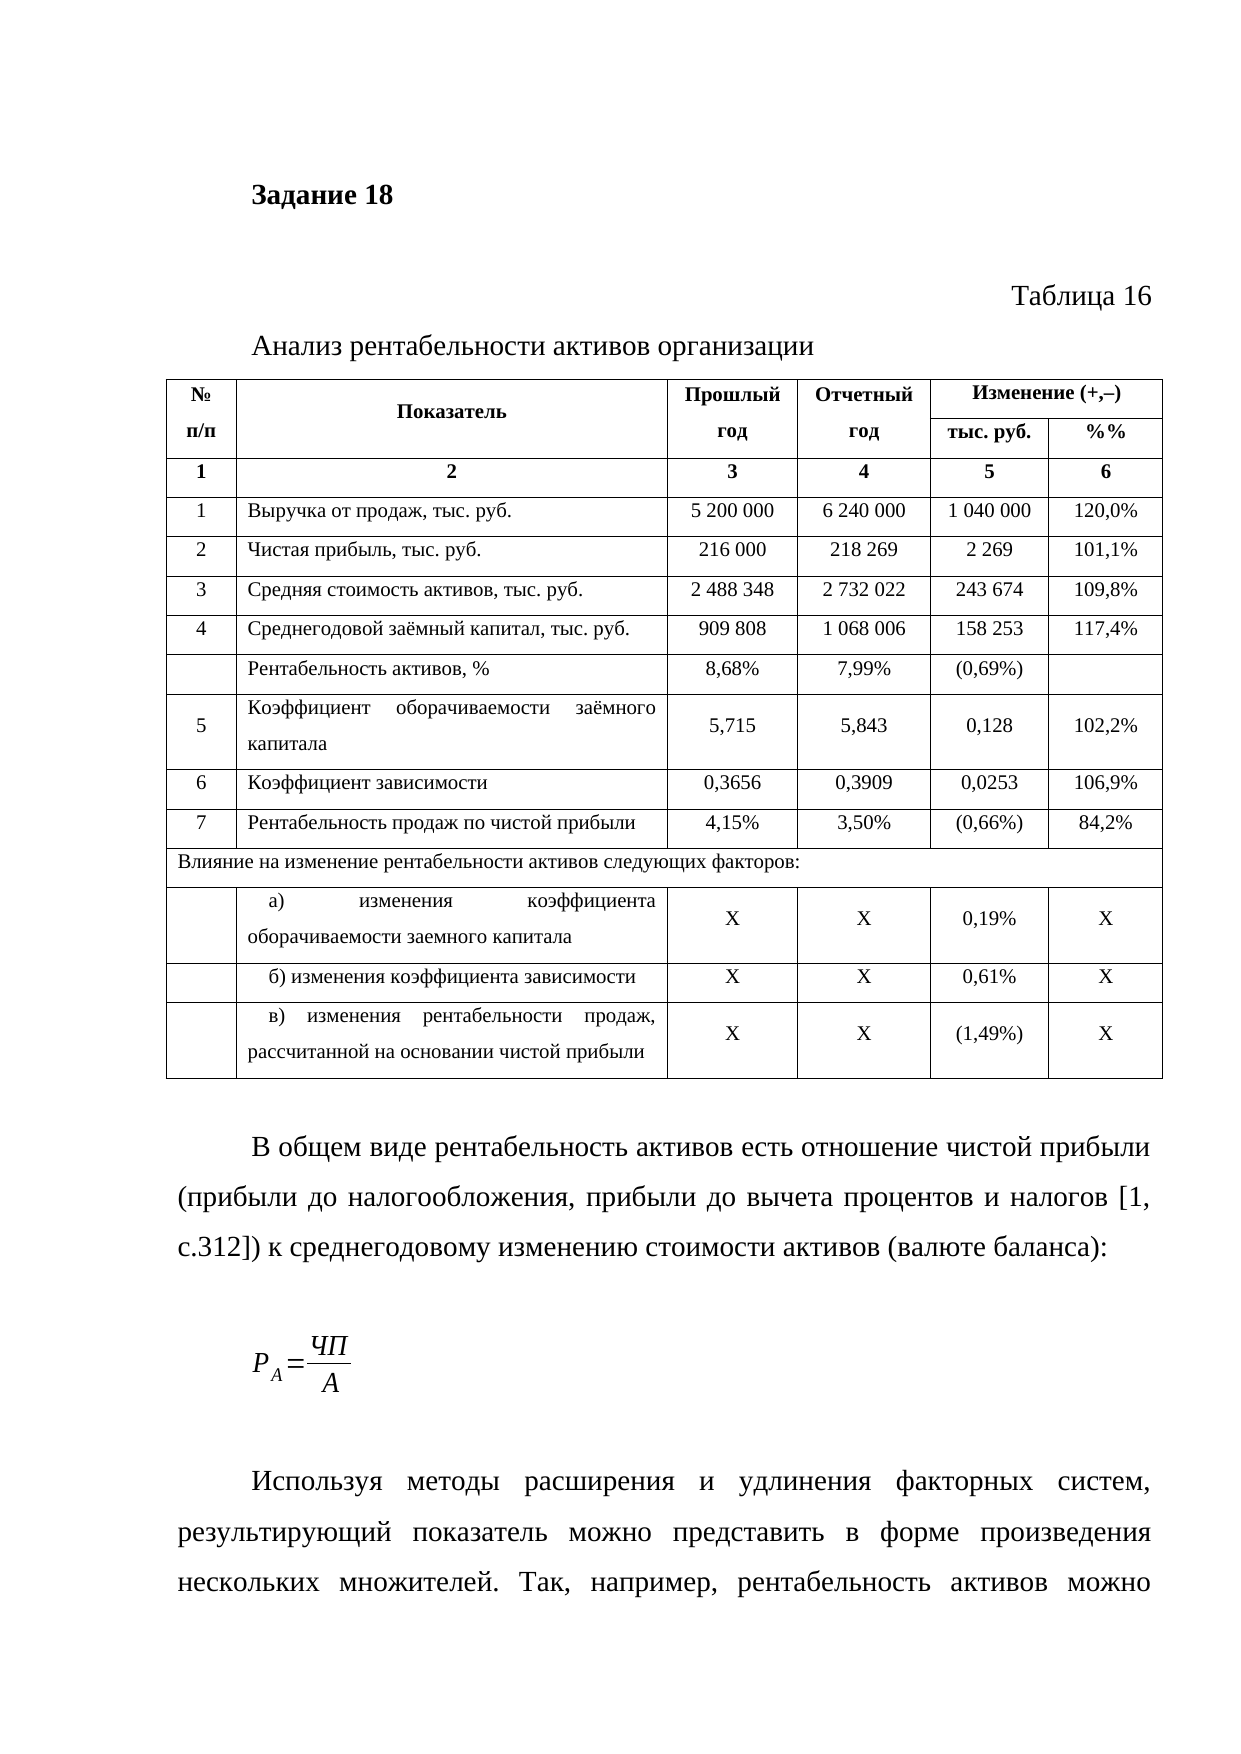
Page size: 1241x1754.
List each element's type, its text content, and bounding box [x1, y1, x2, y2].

table_cell 3 [668, 459, 797, 497]
table_cell 2 488 348 [668, 577, 797, 615]
table_cell а) изменения коэффициента оборачиваемости заемного капитала [237, 888, 667, 963]
table_cell 1 040 000 [931, 498, 1048, 536]
list Таблица 16 [177, 278, 1152, 312]
table_cell Средняя стоимость активов, тыс. руб. [237, 577, 667, 615]
table_cell 3 [167, 577, 236, 615]
table_cell 106,9% [1049, 770, 1162, 808]
table_cell 84,2% [1049, 810, 1162, 848]
table_cell X [1049, 888, 1162, 963]
table_cell 0,128 [931, 695, 1048, 769]
table_cell Выручка от продаж, тыс. руб. [237, 498, 667, 536]
table_cell 6 [167, 770, 236, 808]
table_cell X [1049, 1003, 1162, 1077]
table_cell 2 732 022 [798, 577, 930, 615]
table_cell 0,61% [931, 964, 1048, 1002]
table_cell (0,69%) [931, 655, 1048, 694]
table_cell 2 269 [931, 537, 1048, 576]
table_cell 1 [167, 459, 236, 497]
table_cell 2 [167, 537, 236, 576]
table_cell Рентабельность продаж по чистой прибыли [237, 810, 667, 848]
subtitle Задание 18 [177, 177, 1152, 211]
table_cell 8,68% [668, 655, 797, 694]
table_cell 216 000 [668, 537, 797, 576]
table_cell 120,0% [1049, 498, 1162, 536]
table_cell 0,19% [931, 888, 1048, 963]
table_cell 5 200 000 [668, 498, 797, 536]
table_cell 4,15% [668, 810, 797, 848]
table_cell [167, 964, 236, 1002]
table_cell 218 269 [798, 537, 930, 576]
table_cell %% [1049, 419, 1162, 457]
table_cell 0,3656 [668, 770, 797, 808]
table_cell 1 [167, 498, 236, 536]
table_cell Х [798, 1003, 930, 1077]
table_cell Чистая прибыль, тыс. руб. [237, 537, 667, 576]
table_header Прошлый год [668, 380, 797, 457]
table_cell 2 [237, 459, 667, 497]
text В общем виде рентабельность активов есть отношение чистой прибыли (прибыли до налогообложения, прибыли до вычета процентов и налогов [1, с.312]) к среднегодовому изменению стоимости активов (валюте баланса): [177, 1129, 1152, 1263]
table_cell (0,66%) [931, 810, 1048, 848]
table_cell 117,4% [1049, 616, 1162, 654]
table_cell 109,8% [1049, 577, 1162, 615]
table_cell 5 [931, 459, 1048, 497]
table_cell 4 [167, 616, 236, 654]
table_cell в) изменения рентабельности продаж, рассчитанной на основании чистой прибыли [237, 1003, 667, 1077]
table_cell X [1049, 964, 1162, 1002]
table_cell 4 [798, 459, 930, 497]
table_cell Х [668, 888, 797, 963]
table_cell 0,3909 [798, 770, 930, 808]
table_cell Х [668, 964, 797, 1002]
text Анализ рентабельности активов организации [177, 328, 1152, 362]
table_cell Влияние на изменение рентабельности активов следующих факторов: [167, 849, 1162, 887]
table_cell (1,49%) [931, 1003, 1048, 1077]
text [177, 1463, 1152, 1598]
table_cell 5,843 [798, 695, 930, 769]
table_cell Х [798, 888, 930, 963]
table_cell 3,50% [798, 810, 930, 848]
table_cell 0,0253 [931, 770, 1048, 808]
table_cell 5 [167, 695, 236, 769]
table_cell [167, 1003, 236, 1077]
table_header № п/п [167, 380, 236, 457]
table_cell Коэффициент зависимости [237, 770, 667, 808]
table_header Изменение (+,–) [931, 380, 1162, 418]
table_cell Коэффициент оборачиваемости заёмного капитала [237, 695, 667, 769]
table_cell [167, 655, 236, 694]
table_cell 101,1% [1049, 537, 1162, 576]
table_cell 243 674 [931, 577, 1048, 615]
table_cell 1 068 006 [798, 616, 930, 654]
table_cell б) изменения коэффициента зависимости [237, 964, 667, 1002]
table_cell Х [798, 964, 930, 1002]
table_cell [1049, 655, 1162, 694]
table_cell Среднегодовой заёмный капитал, тыс. руб. [237, 616, 667, 654]
table_cell [167, 888, 236, 963]
table_cell тыс. руб. [931, 419, 1048, 457]
table_cell 158 253 [931, 616, 1048, 654]
table_cell 6 [1049, 459, 1162, 497]
table_cell Х [668, 1003, 797, 1077]
table_cell 909 808 [668, 616, 797, 654]
table_cell 5,715 [668, 695, 797, 769]
table_cell Рентабельность активов, % [237, 655, 667, 694]
table_cell 6 240 000 [798, 498, 930, 536]
table_cell 102,2% [1049, 695, 1162, 769]
table_header Отчетный год [798, 380, 930, 457]
table_cell 7,99% [798, 655, 930, 694]
table_header Показатель [237, 380, 667, 457]
table_cell 7 [167, 810, 236, 848]
